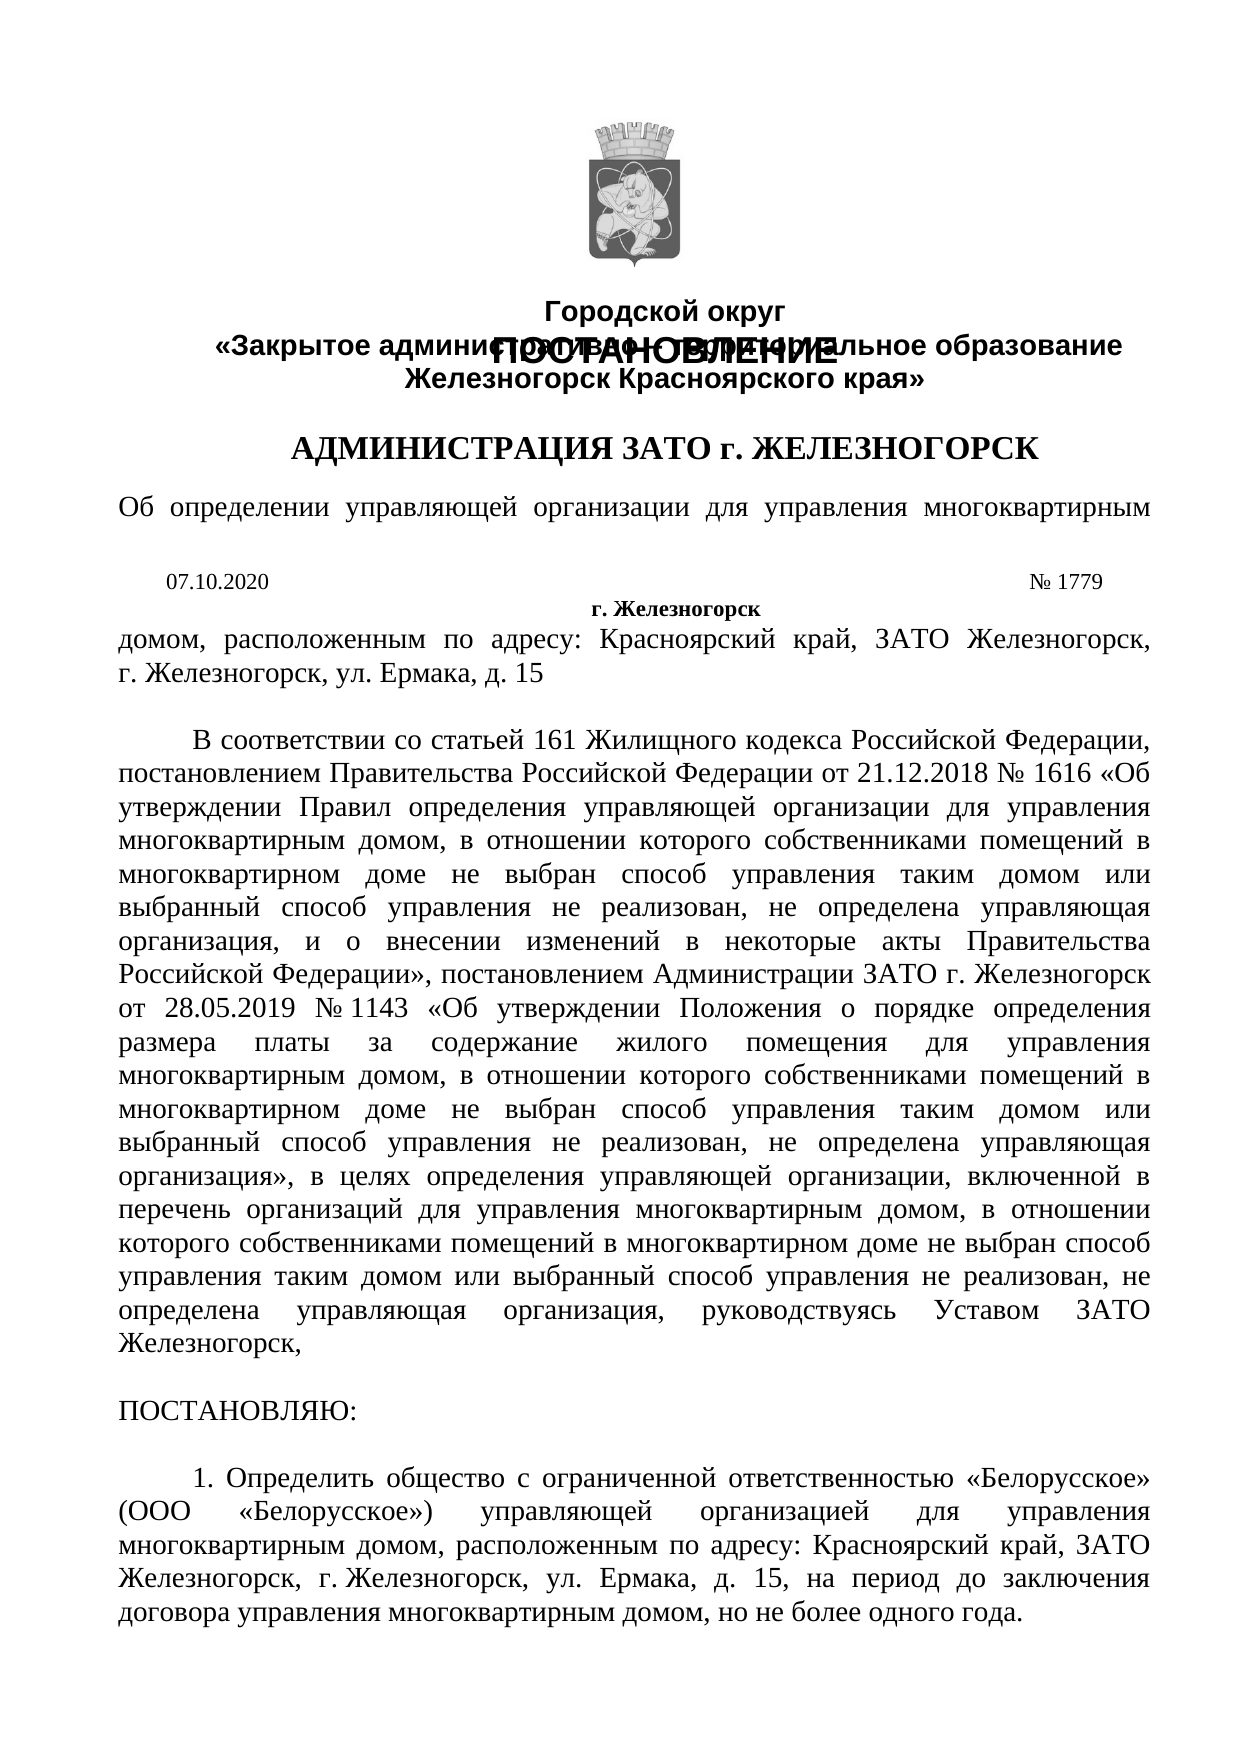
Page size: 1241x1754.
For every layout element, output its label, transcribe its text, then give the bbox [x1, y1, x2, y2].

text ПОСТАНОВЛЕНИЕ [149, 328, 1180, 371]
text «Закрытое административно – территориальное образование Железногорск Красноярского края» [149, 371, 1180, 395]
text 07.10.2020 № 1779 [166, 568, 1186, 595]
text г. Железногорск [166, 595, 1186, 621]
subtitle АДМИНИСТРАЦИЯ ЗАТО г. ЖЕЛЕЗНОГОРСК [149, 428, 1180, 467]
text Городской округ [149, 294, 1180, 328]
title ПОСТАНОВЛЯЮ: [118, 1393, 1152, 1426]
title 1. Определить общество с ограниченной ответственностью «Белорусское» (ООО «Белорусское») управляющей организацией для управления многоквартирным домом, расположенным по адресу: Красноярский край, ЗАТО Железногорск, г. Железногорск, ул. Ермака, д. 15, на период до заключения договора управления многоквартирным домом, но не более одного года. [118, 1460, 1152, 1627]
text В соответствии со статьей 161 Жилищного кодекса Российской Федерации, постановлением Правительства Российской Федерации от 21.12.2018 № 1616 «Об утверждении Правил определения управляющей организации для управления многоквартирным домом, в отношении которого собственниками помещений в многоквартирном доме не выбран способ управления таким домом или выбранный способ управления не реализован, не определена управляющая организация, и о внесении изменений в некоторые акты Правительства Российской Федерации», постановлением Администрации ЗАТО г. Железногорск от 28.05.2019 № 1143 «Об утверждении Положения о порядке определения размера платы за содержание жилого помещения для управления многоквартирным домом, в отношении которого собственниками помещений в многоквартирном доме не выбран способ управления таким домом или выбранный способ управления не реализован, не определена управляющая организация», в целях определения управляющей организации, включенной в перечень организаций для управления многоквартирным домом, в отношении которого собственниками помещений в многоквартирном доме не выбран способ управления таким домом или выбранный способ управления не реализован, не определена управляющая организация, руководствуясь Уставом ЗАТО Железногорск, [118, 722, 1152, 1359]
title Об определении управляющей организации для управления многоквартирным домом, расположенным по адресу: Красноярский край, ЗАТО Железногорск, г. Железногорск, ул. Ермака, д. 15 [118, 380, 1152, 688]
